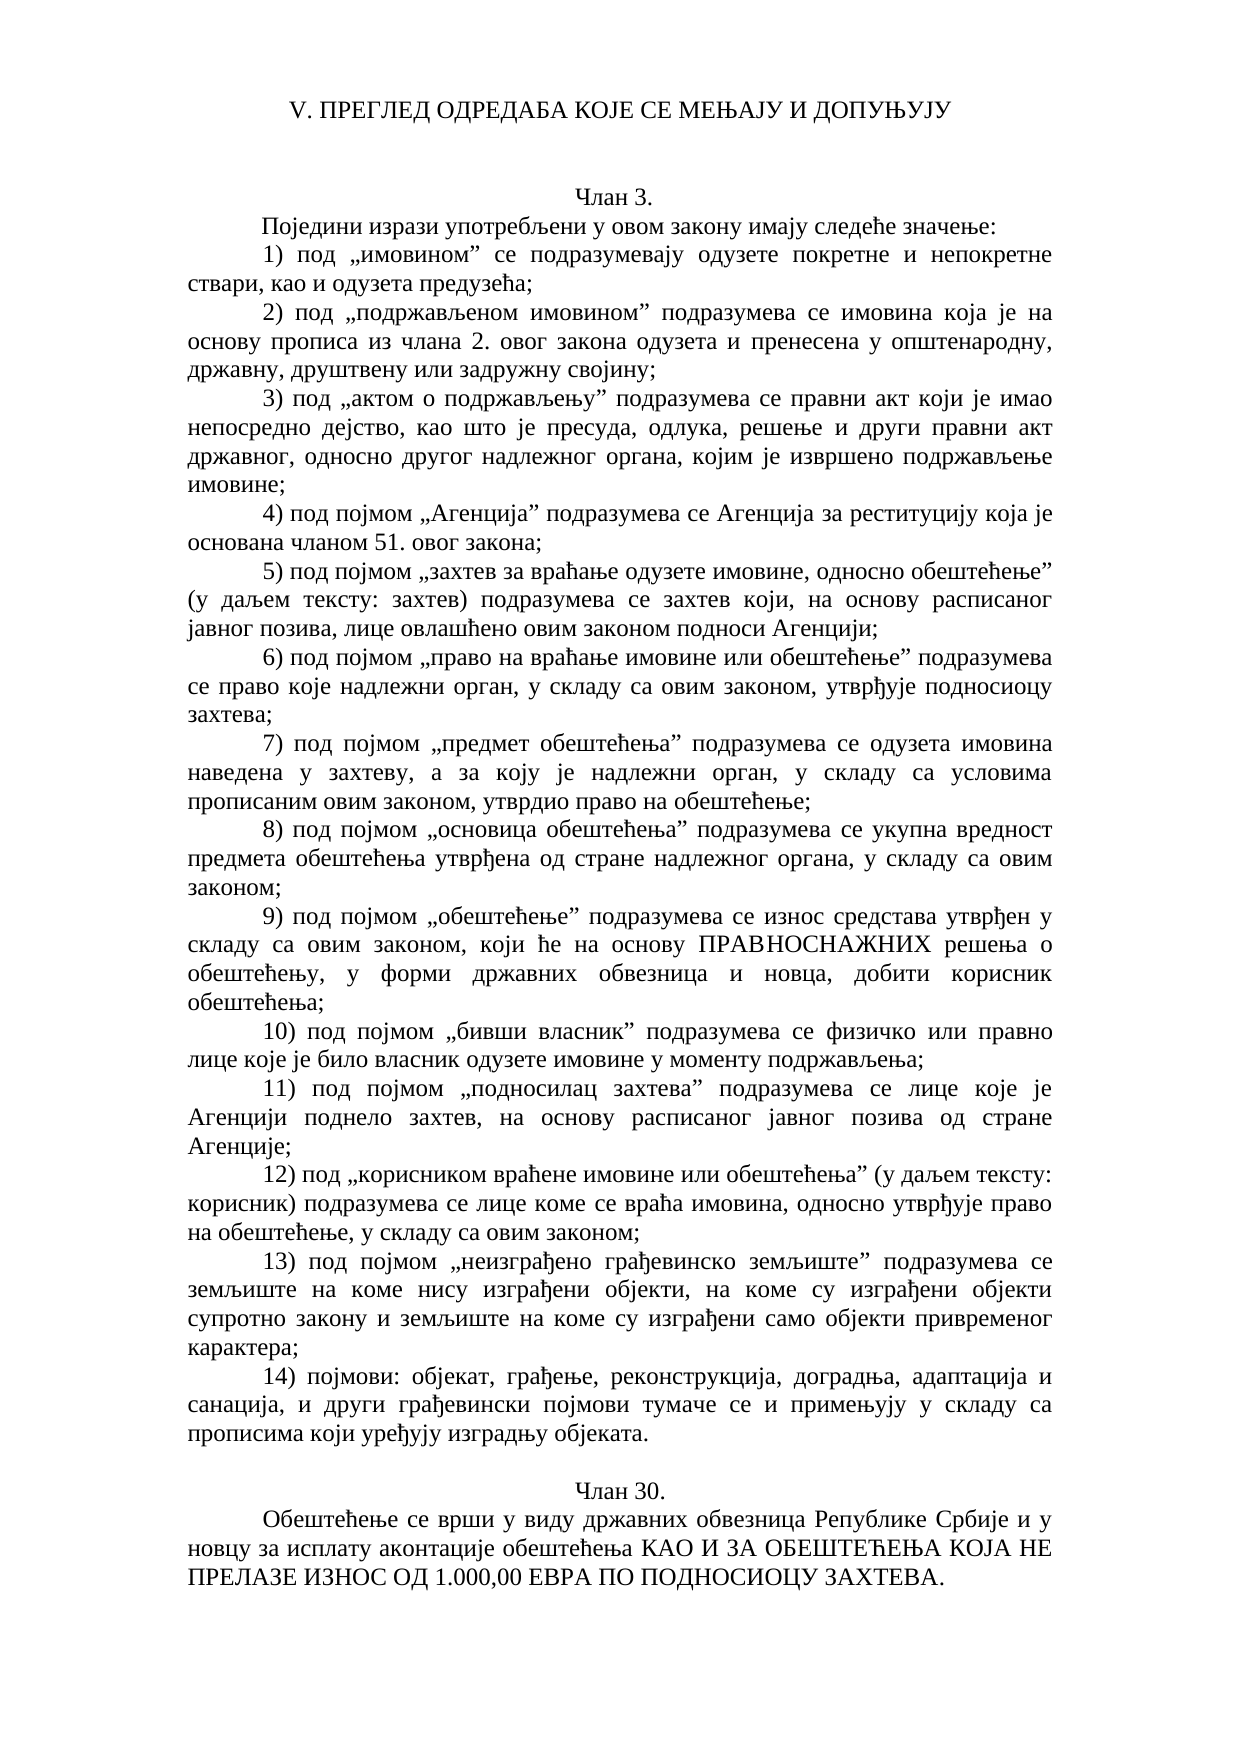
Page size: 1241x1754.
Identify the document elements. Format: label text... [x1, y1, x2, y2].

text 6) под појмом „право на враћање имовине или обештећење” подразумева се право које надлежни орган, у складу са овим законом, утврђује подносиоцу захтева; [187, 642, 1053, 728]
text 9) под појмом „обештећење” подразумева се износ средстава утврђен у складу са овим законом, који ће на основу ПРАВНОСНАЖНИХ решења о обештећењу, у форми државних обвезница и новца, добити корисник обештећења; [187, 901, 1053, 1016]
text 14) појмови: објекат, грађење, реконструкција, доградња, адаптација и санација, и други грађевински појмови тумаче се и примењују у складу са прописима који уређују изградњу објеката. [187, 1361, 1053, 1447]
text Обештећење се врши у виду државних обвезница Републике Србије и у новцу за исплату аконтације обештећења КАО И ЗА ОБЕШТЕЋЕЊА КОЈА НЕ ПРЕЛАЗЕ ИЗНОС ОД 1.000,00 ЕВРА ПО ПОДНОСИОЦУ ЗАХТЕВА. [187, 1504, 1053, 1591]
text 1) под „имовином” се подразумевају одузете покретне и непокретне ствари, као и одузета предузећа; [187, 239, 1053, 297]
text 4) под појмом „Агенција” подразумева се Агенција за реституцију која је основана чланом 51. овог закона; [187, 498, 1053, 556]
text 5) под појмом „захтев за враћање одузете имовине, односно обештећење” (у даљем тексту: захтев) подразумева се захтев који, на основу расписаног јавног позива, лице овлашћено овим законом подноси Агенцији; [187, 556, 1053, 642]
text 12) под „корисником враћене имовине или обештећења” (у даљем тексту: корисник) подразумева се лице коме се враћа имовина, односно утврђује право на обештећење, у складу са овим законом; [187, 1159, 1053, 1246]
text 3) под „актом о подржављењу” подразумева се правни акт који је имао непосредно дејство, као што је пресуда, одлука, решење и други правни акт државног, односно другог надлежног органа, којим је извршено подржављење имовине; [187, 383, 1053, 498]
text 2) под „подржављеном имовином” подразумева се имовина која је на основу прописа из члана 2. овог закона одузета и пренесена у општенародну, државну, друштвену или задружну својину; [187, 297, 1053, 383]
text Поједини изрази употребљени у овом закону имају следеће значење: [261, 211, 1053, 239]
text V. ПРЕГЛЕД ОДРЕДАБА КОЈЕ СЕ МЕЊАЈУ И ДОПУЊУЈУ [187, 95, 1053, 124]
text 13) под појмом „неизграђено грађевинско земљиште” подразумева се земљиште на коме нису изграђени објекти, на коме су изграђени објекти супротно закону и земљиште на коме су изграђени само објекти привременог карактера; [187, 1246, 1053, 1361]
text Члан 3. [562, 182, 1053, 211]
text 8) под појмом „основица обештећења” подразумева се укупна вредност предмета обештећења утврђена од стране надлежног органа, у складу са овим законом; [187, 814, 1053, 901]
text 11) под појмом „подносилац захтева” подразумева се лице које је Агенцији поднело захтев, на основу расписаног јавног позива од стране Агенције; [187, 1073, 1053, 1159]
text 7) под појмом „предмет обештећења” подразумева се одузета имовина наведена у захтеву, а за коју је надлежни орган, у складу са условима прописаним овим законом, утврдио право на обештећење; [187, 728, 1053, 814]
text Члан 30. [187, 1476, 1053, 1504]
text 10) под појмом „бивши власник” подразумева се физичко или правно лице које је било власник одузете имовине у моменту подржављења; [187, 1016, 1053, 1073]
